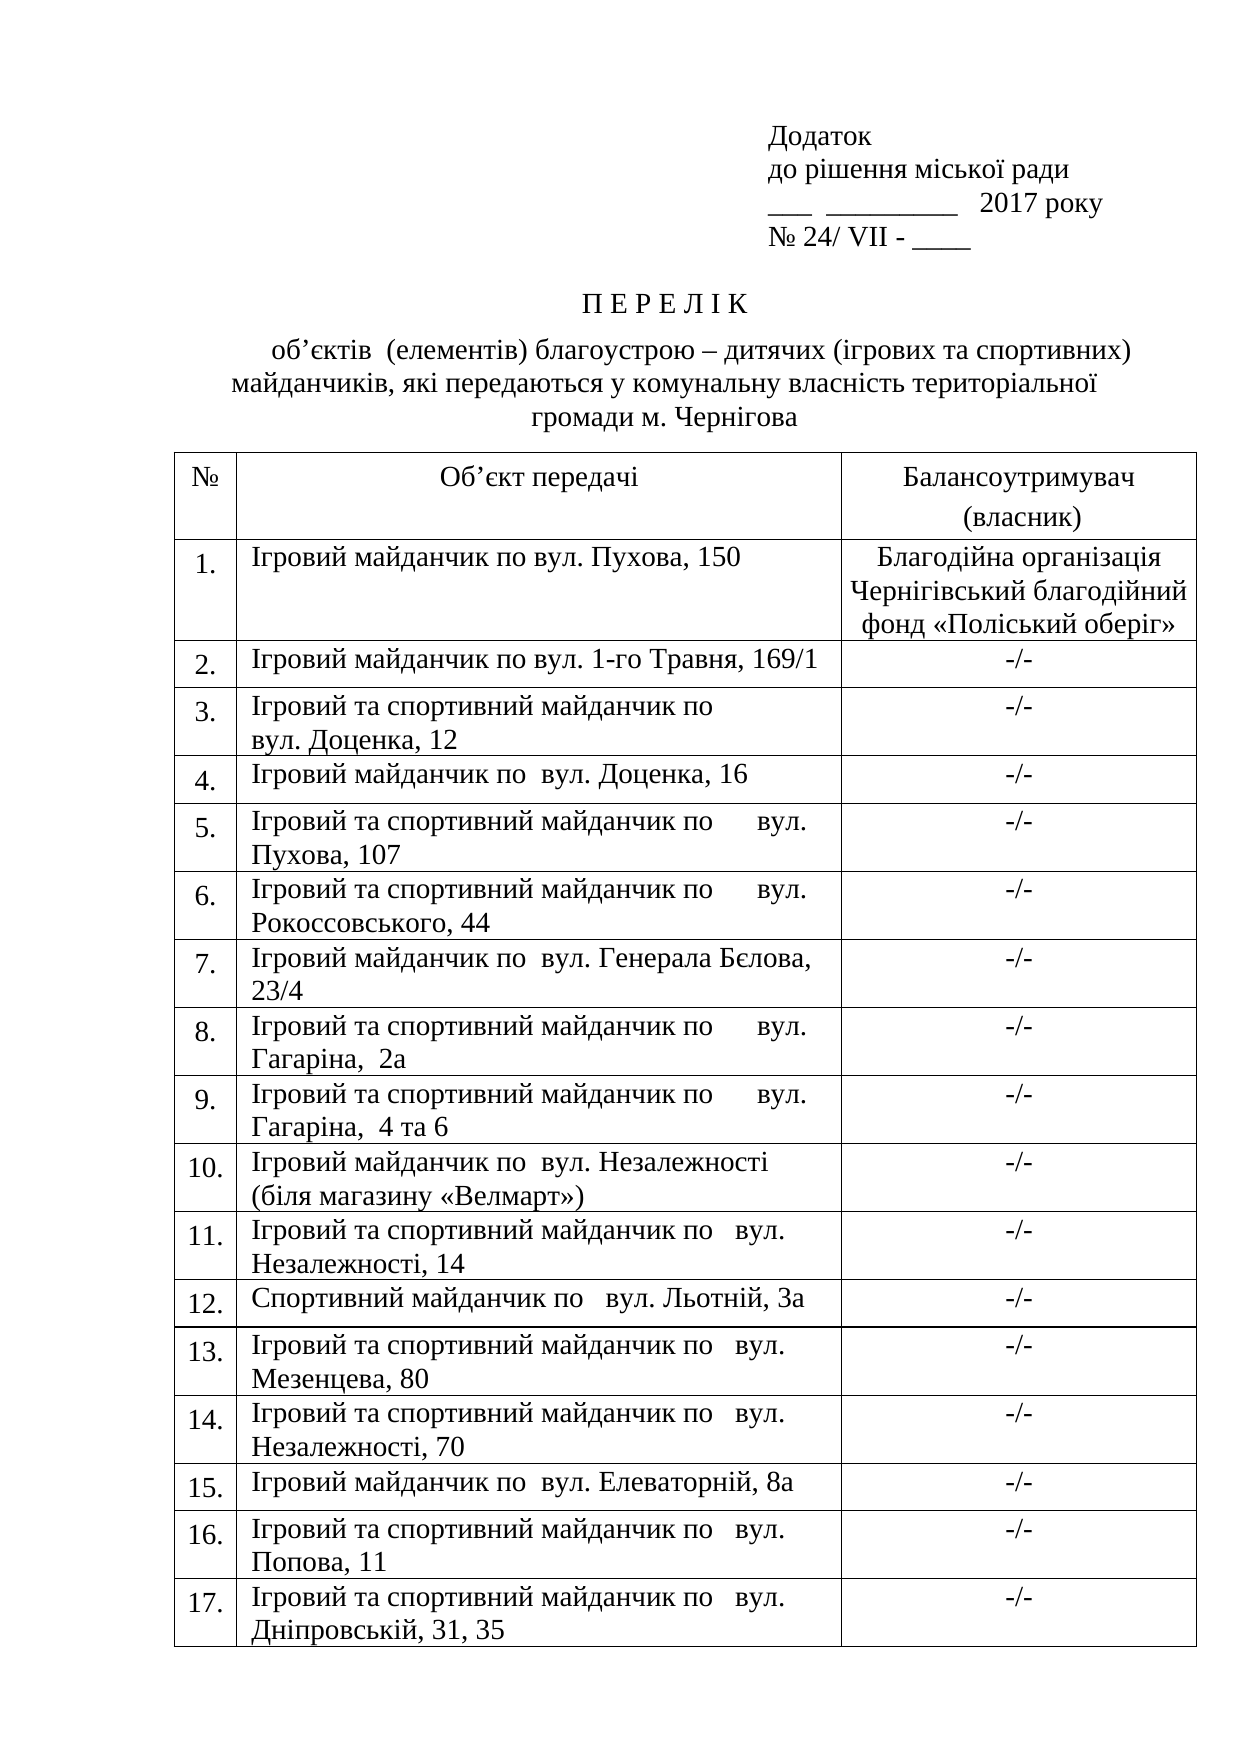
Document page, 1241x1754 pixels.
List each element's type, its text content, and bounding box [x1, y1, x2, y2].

table_cell 15. [175, 1464, 236, 1510]
table_cell -/- [842, 872, 1196, 939]
table_cell -/- [842, 1464, 1196, 1510]
table_header Балансоутримувач (власник) [842, 453, 1196, 538]
table_cell 13. [175, 1328, 236, 1394]
table_cell Ігровий майданчик по вул. Доценка, 16 [237, 756, 841, 802]
table_cell -/- [842, 756, 1196, 802]
subtitle П Е Р Е Л І К [177, 286, 1152, 319]
table_cell -/- [842, 1511, 1196, 1578]
text Додаток до рішення міської ради ___ _________ 2017 року [768, 118, 1152, 219]
table_cell 4. [175, 756, 236, 802]
table_cell Ігровий майданчик по вул. Пухова, 150 [237, 540, 841, 640]
table_cell -/- [842, 1212, 1196, 1279]
table_cell 11. [175, 1212, 236, 1279]
table_cell 8. [175, 1008, 236, 1075]
table_cell -/- [842, 641, 1196, 687]
table_cell 12. [175, 1280, 236, 1326]
table_cell Ігровий та спортивний майданчик по вул. Дніпровській, 31, 35 [237, 1579, 841, 1646]
table_cell Ігровий та спортивний майданчик по вул. Гагаріна, 4 та 6 [237, 1076, 841, 1143]
table_cell -/- [842, 1144, 1196, 1211]
table_cell Ігровий та спортивний майданчик по вул. Доценка, 12 [237, 688, 841, 755]
table_cell -/- [842, 1076, 1196, 1143]
table_cell Спортивний майданчик по вул. Льотній, 3а [237, 1280, 841, 1326]
table_cell 17. [175, 1579, 236, 1646]
table_cell Ігровий та спортивний майданчик по вул. Незалежності, 70 [237, 1396, 841, 1463]
text № 24/ VII - ____ [768, 219, 1152, 252]
table_cell -/- [842, 940, 1196, 1007]
table_cell -/- [842, 1579, 1196, 1646]
table_cell Ігровий та спортивний майданчик по вул. Рокоссовського, 44 [237, 872, 841, 939]
table_cell Ігровий майданчик по вул. Елеваторній, 8а [237, 1464, 841, 1510]
table_cell -/- [842, 688, 1196, 755]
table_cell 9. [175, 1076, 236, 1143]
table_cell Ігровий майданчик по вул. 1-го Травня, 169/1 [237, 641, 841, 687]
table_cell 14. [175, 1396, 236, 1463]
table_cell Ігровий та спортивний майданчик по вул. Мезенцева, 80 [237, 1328, 841, 1394]
table_cell 10. [175, 1144, 236, 1211]
table_cell 5. [175, 804, 236, 871]
text об’єктів (елементів) благоустрою – дитячих (ігрових та спортивних) майданчиків, які передаються у комунальну власність територіальної громади м. Чернігова [177, 332, 1152, 432]
table_cell Ігровий майданчик по вул. Генерала Бєлова, 23/4 [237, 940, 841, 1007]
table_cell Ігровий та спортивний майданчик по вул. Пухова, 107 [237, 804, 841, 871]
table_cell 7. [175, 940, 236, 1007]
table_cell Ігровий та спортивний майданчик по вул. Попова, 11 [237, 1511, 841, 1578]
table_cell 1. [175, 540, 236, 640]
table_header Об’єкт передачі [237, 453, 841, 538]
table_header № [175, 453, 236, 538]
table_cell 2. [175, 641, 236, 687]
table_cell Ігровий та спортивний майданчик по вул. Гагаріна, 2а [237, 1008, 841, 1075]
table_cell -/- [842, 1280, 1196, 1326]
table_cell 6. [175, 872, 236, 939]
table_cell 16. [175, 1511, 236, 1578]
table_cell Ігровий та спортивний майданчик по вул. Незалежності, 14 [237, 1212, 841, 1279]
table_cell -/- [842, 1396, 1196, 1463]
table_cell Благодійна організація Чернігівський благодійний фонд «Поліський оберіг» [842, 540, 1196, 640]
table_cell -/- [842, 1328, 1196, 1394]
table_cell -/- [842, 804, 1196, 871]
table_cell 3. [175, 688, 236, 755]
table_cell -/- [842, 1008, 1196, 1075]
table_cell Ігровий майданчик по вул. Незалежності (біля магазину «Велмарт») [237, 1144, 841, 1211]
